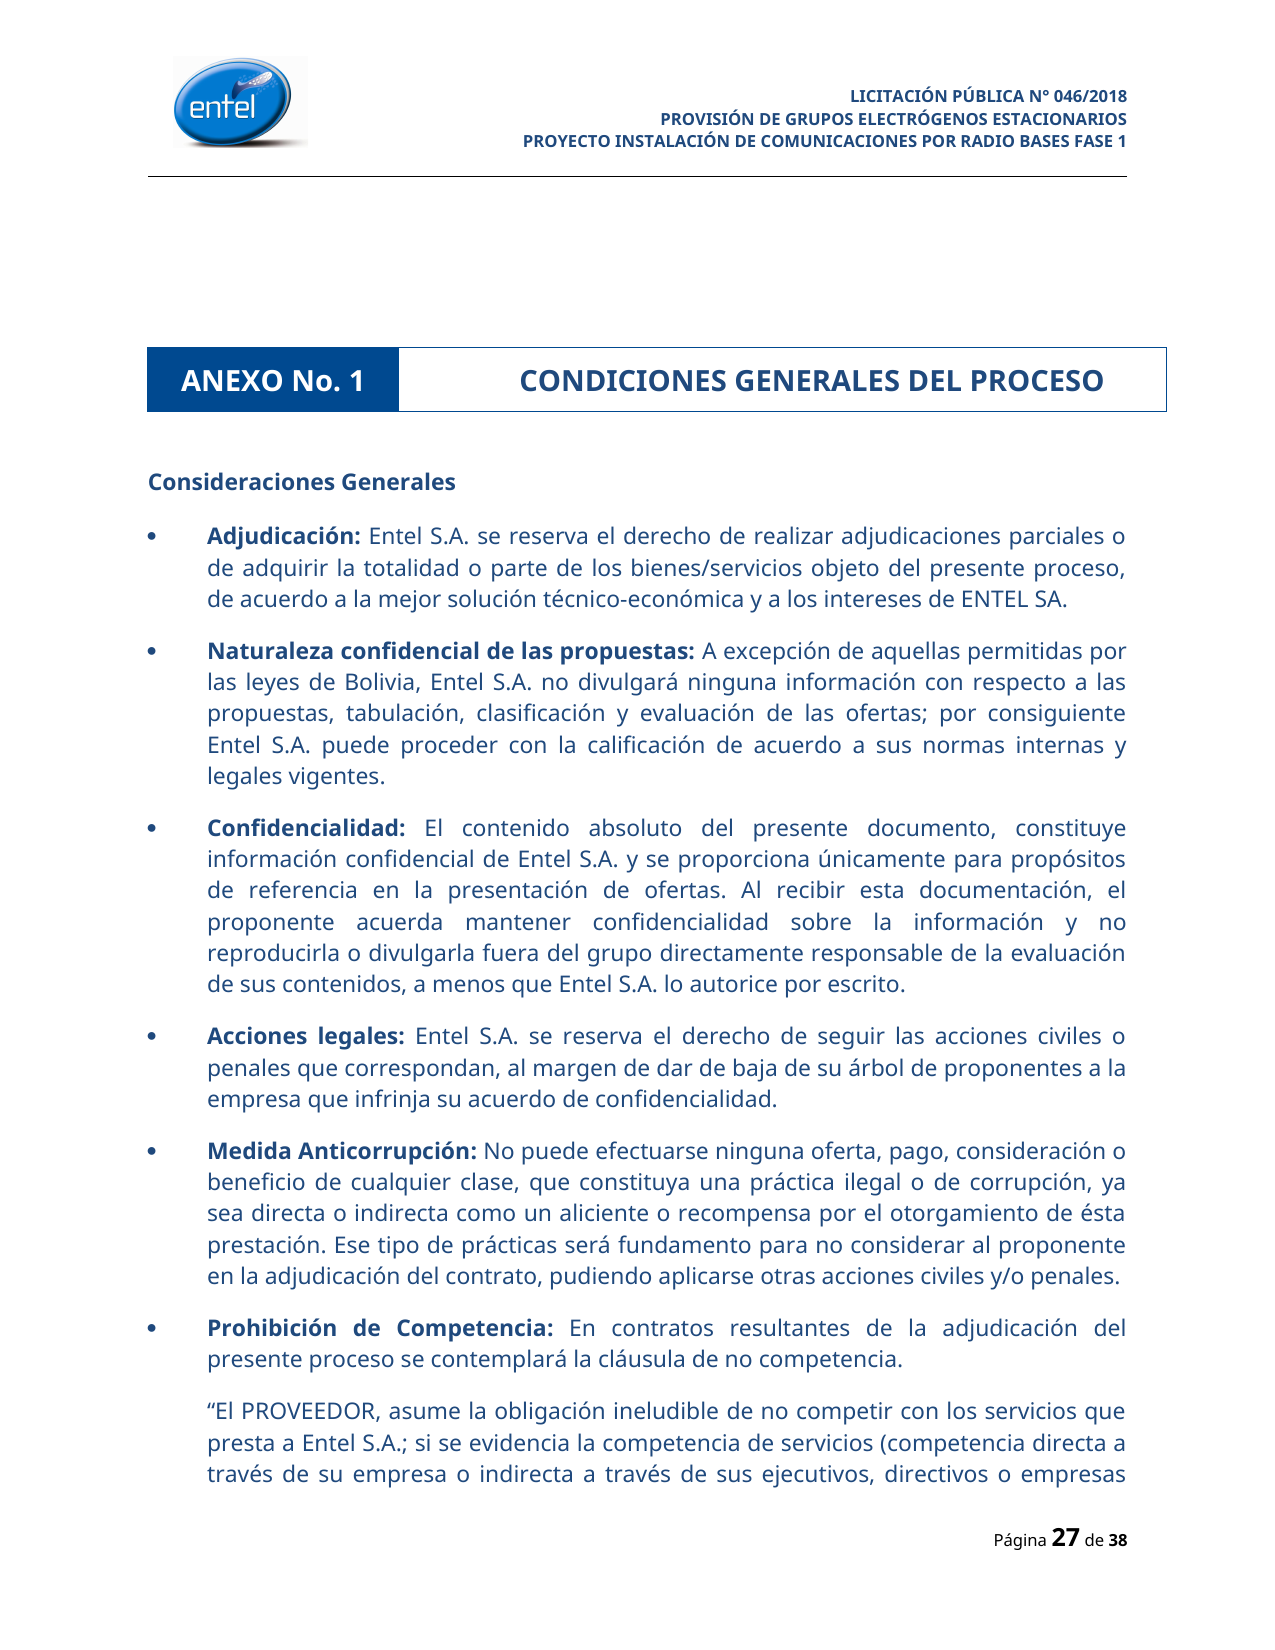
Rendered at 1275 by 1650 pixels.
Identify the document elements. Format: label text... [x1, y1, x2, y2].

list Medida Anticorrupción: No puede efectuarse ninguna oferta, pago, consideración o beneficio de cualquier clase, que constituya una práctica ilegal o de corrupción, ya sea directa o indirecta como un aliciente o recompensa por el otorgamiento de ésta prestación. Ese tipo de prácticas será fundamento para no considerar al proponente en la adjudicación del contrato, pudiendo aplicarse otras acciones civiles y/o penales. [148, 1135, 1127, 1291]
text Consideraciones Generales [148, 466, 1127, 497]
list Naturaleza confidencial de las propuestas: A excepción de aquellas permitidas por las leyes de Bolivia, Entel S.A. no divulgará ninguna información con respecto a las propuestas, tabulación, clasificación y evaluación de las ofertas; por consiguiente Entel S.A. puede proceder con la calificación de acuerdo a sus normas internas y legales vigentes. [148, 635, 1127, 791]
picture [173, 56, 309, 148]
list Confidencialidad: El contenido absoluto del presente documento, constituye información confidencial de Entel S.A. y se proporciona únicamente para propósitos de referencia en la presentación de ofertas. Al recibir esta documentación, el proponente acuerda mantener confidencialidad sobre la información y no reproducirla o divulgarla fuera del grupo directamente responsable de la evaluación de sus contenidos, a menos que Entel S.A. lo autorice por escrito. [148, 812, 1127, 999]
list Adjudicación: Entel S.A. se reserva el derecho de realizar adjudicaciones parciales o de adquirir la totalidad o parte de los bienes/servicios objeto del presente proceso, de acuerdo a la mejor solución técnico-económica y a los intereses de ENTEL SA. [148, 520, 1127, 614]
list Acciones legales: Entel S.A. se reserva el derecho de seguir las acciones civiles o penales que correspondan, al margen de dar de baja de su árbol de proponentes a la empresa que infrinja su acuerdo de confidencialidad. [148, 1020, 1127, 1114]
table_header CONDICIONES GENERALES DEL PROCESO [399, 348, 1166, 411]
list Prohibición de Competencia: En contratos resultantes de la adjudicación del presente proceso se contemplará la cláusula de no competencia. [148, 1312, 1127, 1374]
table_header ANEXO No. 1 [148, 348, 398, 411]
